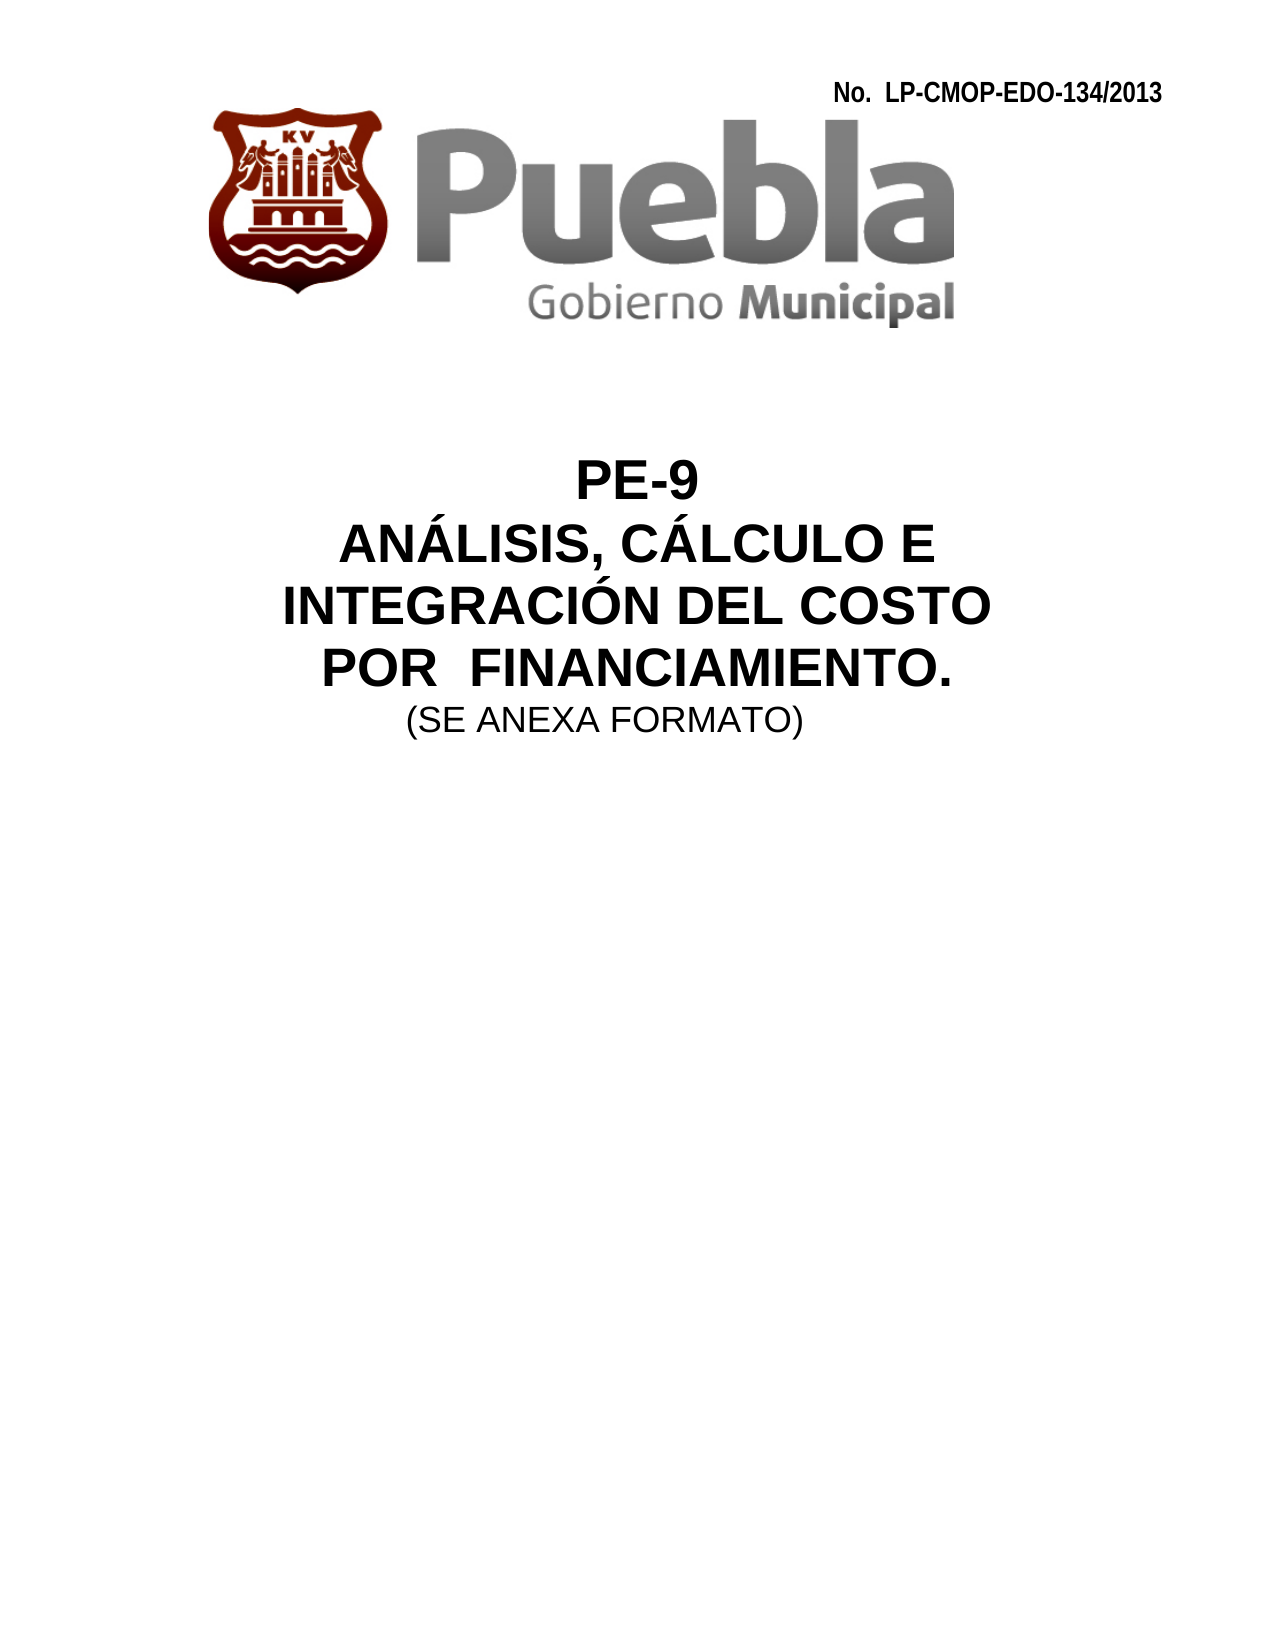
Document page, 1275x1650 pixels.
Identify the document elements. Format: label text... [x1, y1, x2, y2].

text POR FINANCIAMIENTO. [112, 636, 1162, 698]
text INTEGRACIÓN DEL COSTO [112, 573, 1162, 636]
text ANÁLISIS, CÁLCULO E [112, 511, 1162, 573]
picture [208, 108, 954, 328]
text PE-9 [112, 446, 1162, 511]
text (SE ANEXA FORMATO) [112, 698, 1261, 740]
